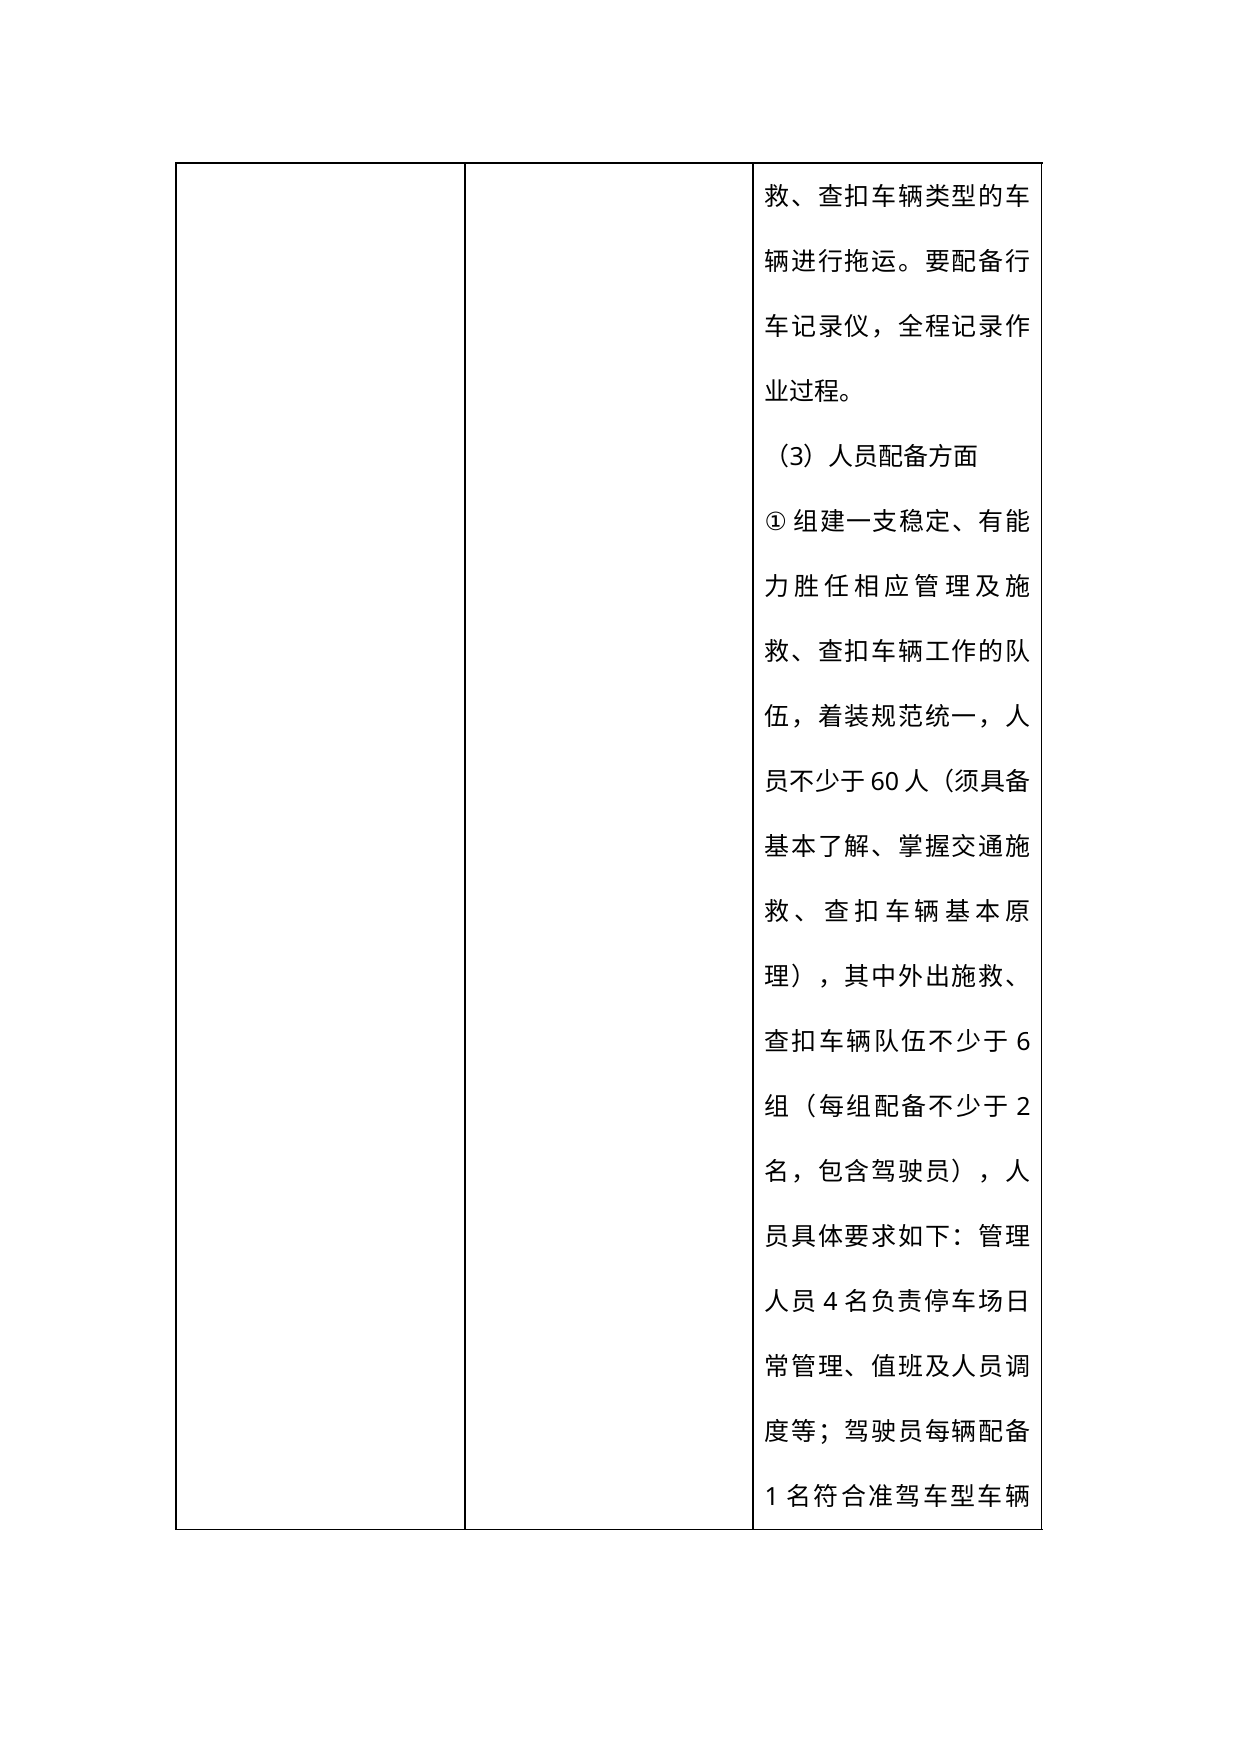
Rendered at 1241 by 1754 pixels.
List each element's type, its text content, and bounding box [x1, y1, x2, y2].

table_cell 1 [177, 164, 464, 1528]
table_cell [466, 164, 752, 1528]
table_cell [754, 164, 1041, 1528]
